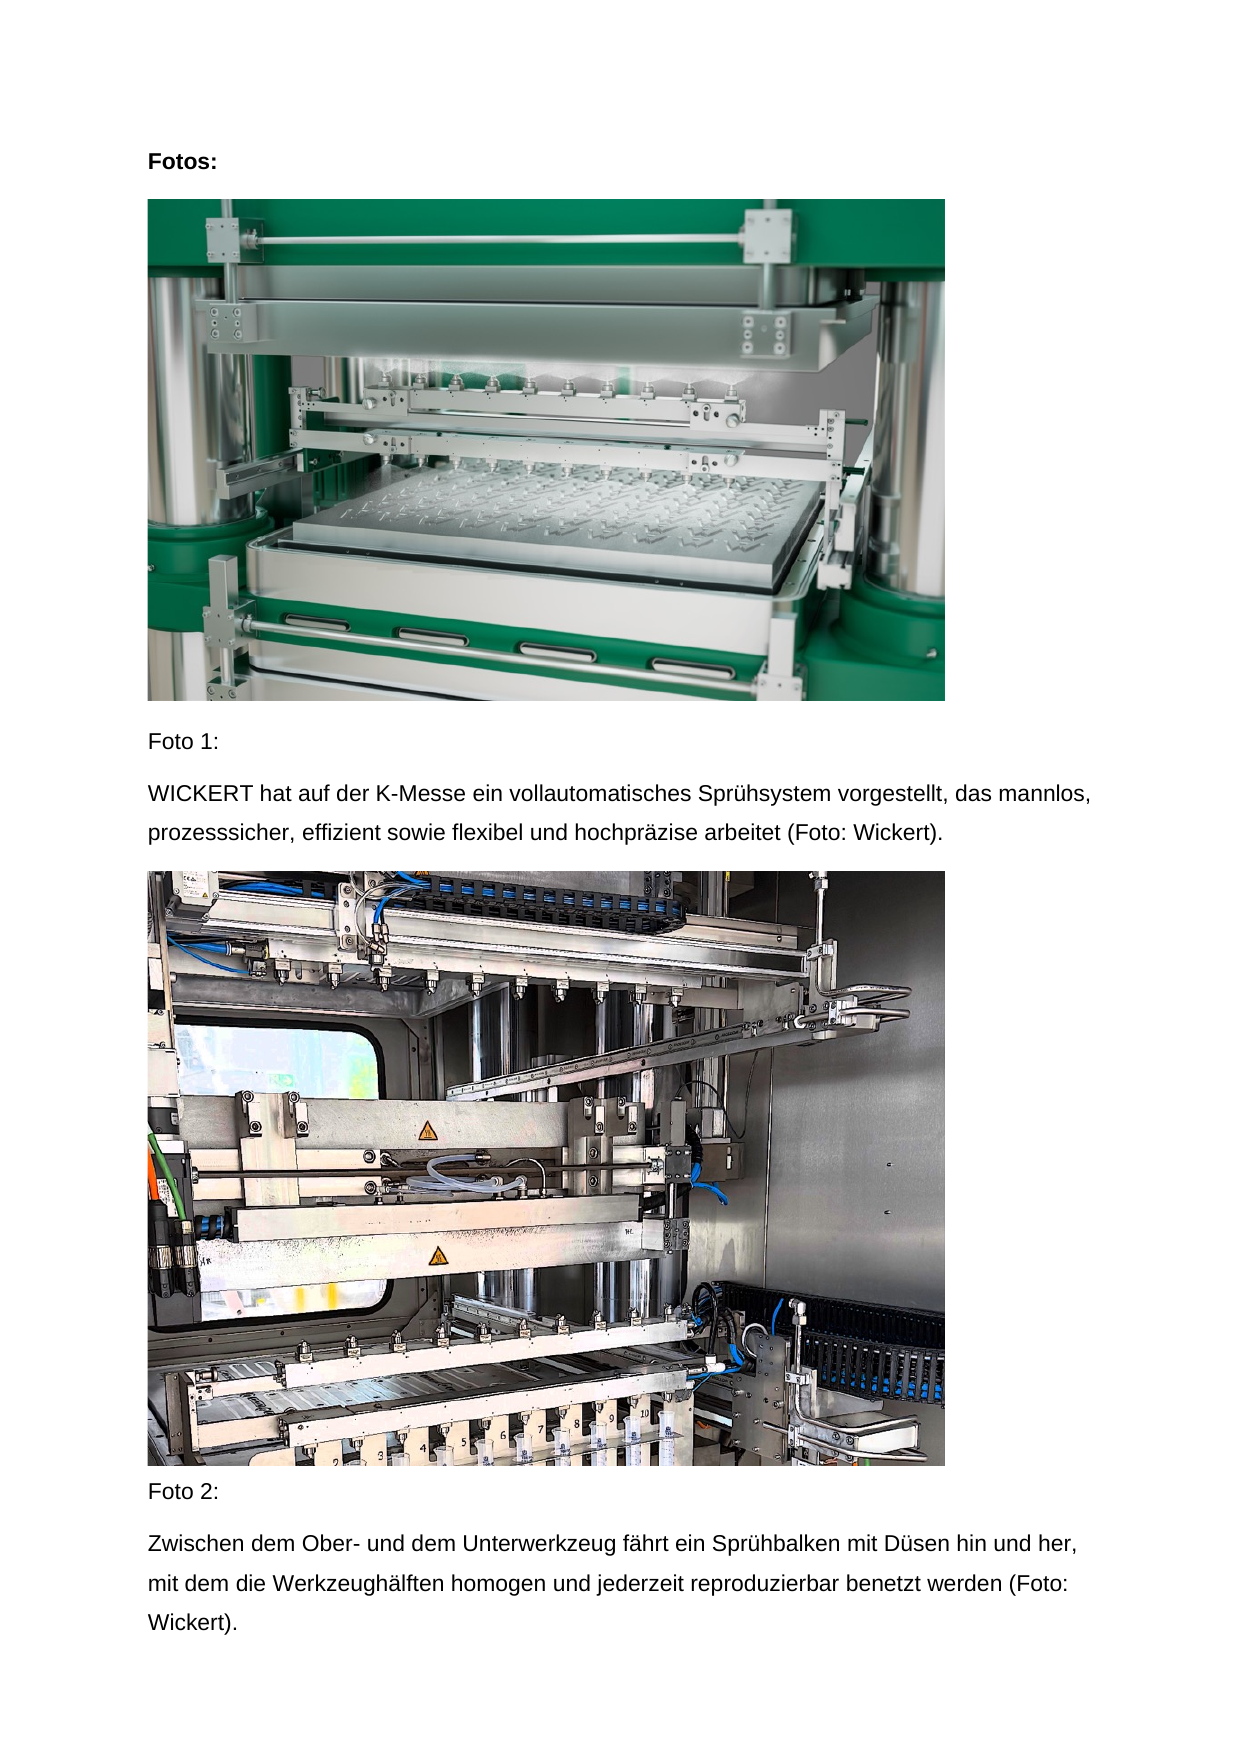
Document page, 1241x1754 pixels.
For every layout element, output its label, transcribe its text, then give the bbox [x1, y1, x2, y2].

text Foto 2: [148, 1478, 1093, 1504]
text Foto 1: [148, 728, 1093, 754]
text Fotos: [148, 148, 1093, 174]
picture [147, 871, 945, 1466]
text Zwischen dem Ober- und dem Unterwerkzeug fährt ein Sprühbalken mit Düsen hin und her, mit dem die Werkzeughälften homogen und jederzeit reproduzierbar benetzt werden (Foto: Wickert). [148, 1530, 1093, 1635]
picture [147, 199, 945, 701]
text WICKERT hat auf der K-Messe ein vollautomatisches Sprühsystem vorgestellt, das mannlos, prozesssicher, effizient sowie flexibel und hochpräzise arbeitet (Foto: Wickert). [148, 779, 1093, 845]
